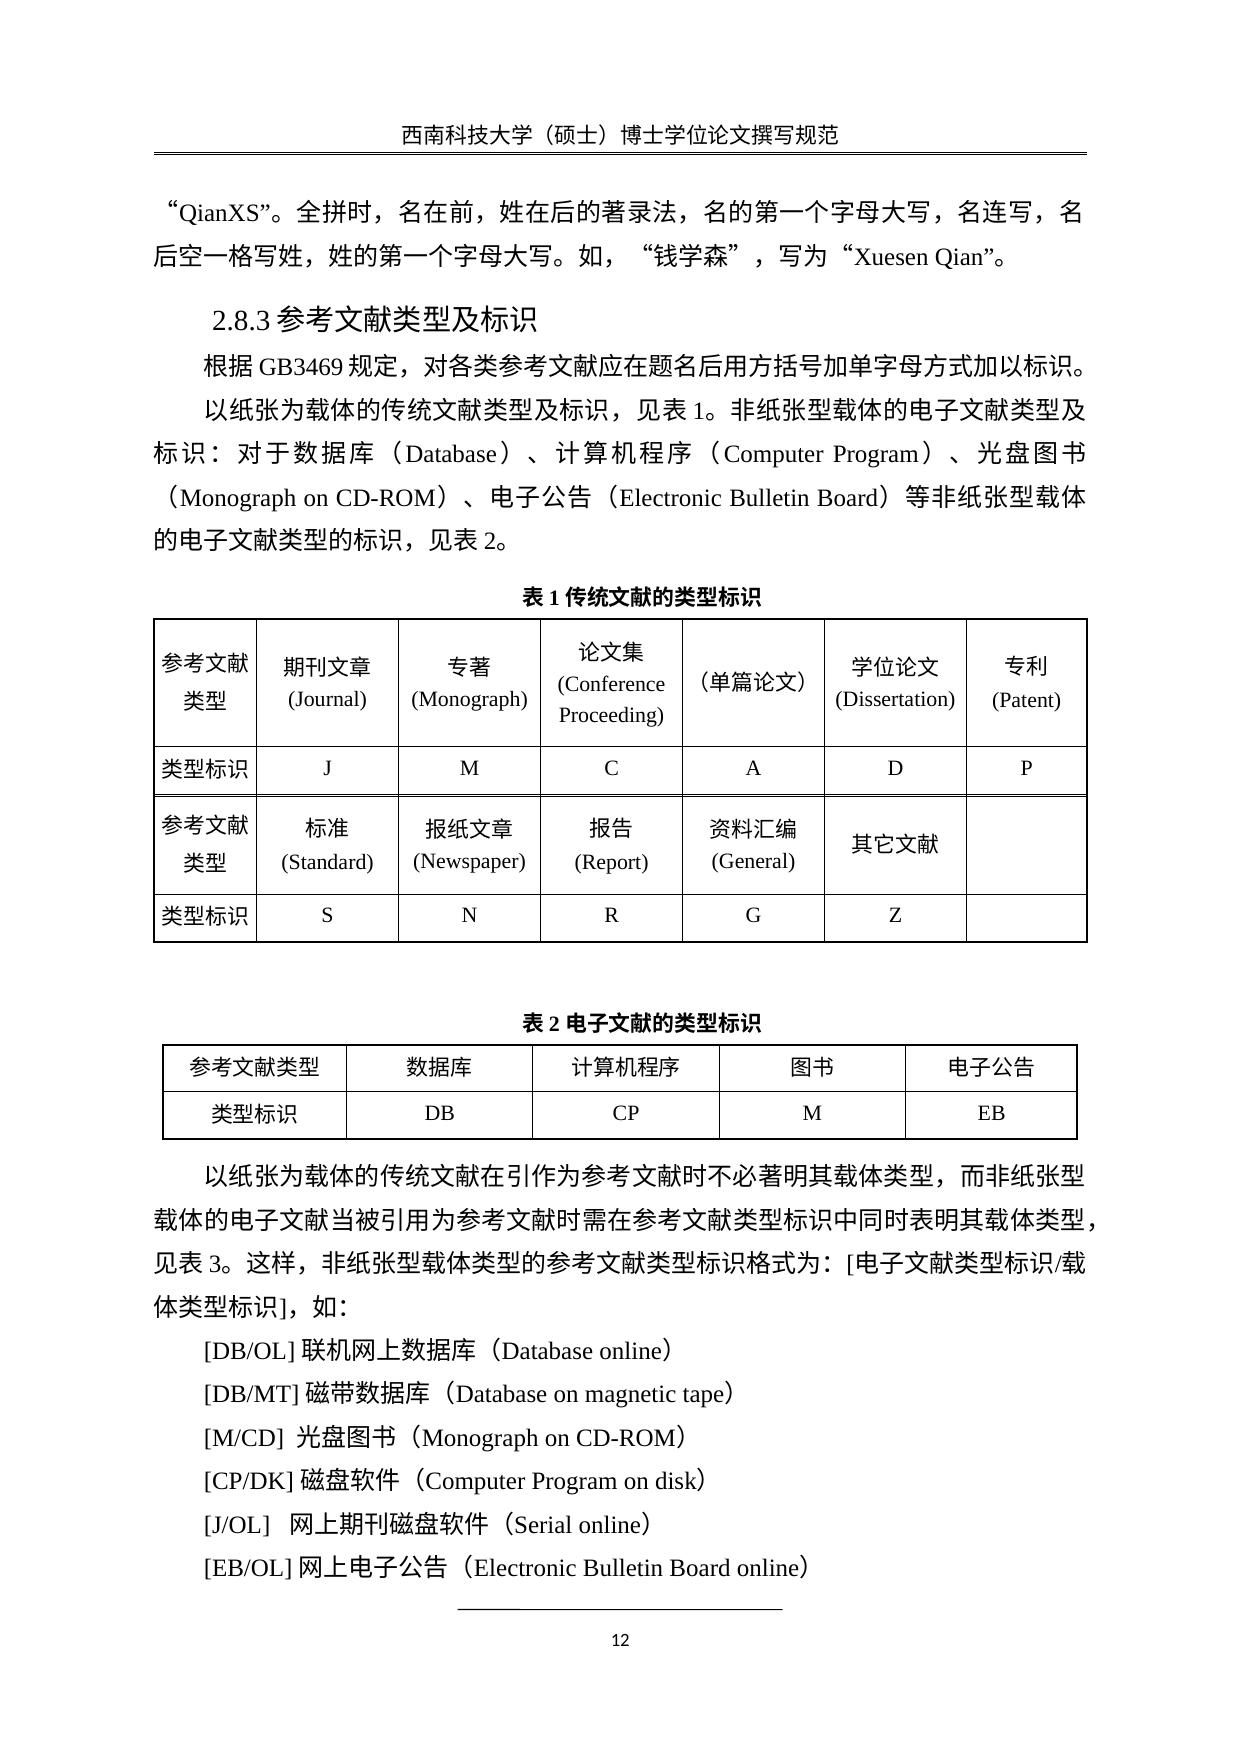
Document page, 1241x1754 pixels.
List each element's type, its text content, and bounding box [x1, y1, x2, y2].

table_cell S [257, 895, 398, 941]
table_cell N [399, 895, 540, 941]
table_cell [967, 797, 1086, 894]
table_cell Z [825, 895, 966, 941]
table_cell 类型标识 [155, 895, 256, 941]
table_header 图书 [720, 1046, 905, 1091]
table_cell R [541, 895, 682, 941]
table_cell 其它文献 [825, 797, 966, 894]
table_cell 报告 (Report) [541, 797, 682, 894]
text 表2 电子文献的类型标识 [153, 1006, 1087, 1037]
table_cell J [257, 747, 398, 793]
table_header 专利 (Patent) [967, 620, 1086, 746]
text 以纸张为载体的传统文献类型及标识，见表1。非纸张型载体的电子文献类型及标识：对于数据库（Database）、计算机程序（Computer Program）、光盘图书（Monograph on CD-ROM）、电子公告（Electronic Bulletin Board）等非纸张型载体的电子文献类型的标识，见表2。 [153, 390, 1087, 557]
text 表1 传统文献的类型标识 [153, 580, 1087, 612]
table_cell M [399, 747, 540, 793]
text [M/CD] 光盘图书（Monograph on CD-ROM） [153, 1417, 1087, 1453]
table_header 电子公告 [906, 1046, 1076, 1091]
table_header 参考文献类型 [155, 620, 256, 746]
table_cell M [720, 1092, 905, 1138]
table_cell C [541, 747, 682, 793]
table_cell 报纸文章(Newspaper) [399, 797, 540, 894]
table_cell G [683, 895, 824, 941]
table_header 数据库 [347, 1046, 532, 1091]
table_header 计算机程序 [533, 1046, 719, 1091]
table_cell EB [906, 1092, 1076, 1138]
text 2.8.3参考文献类型及标识 [153, 296, 1087, 338]
table_cell P [967, 747, 1086, 793]
table_cell 类型标识 [155, 747, 256, 793]
table_cell A [683, 747, 824, 793]
text [J/OL] 网上期刊磁盘软件（Serial online） [153, 1504, 1087, 1540]
table_cell DB [347, 1092, 532, 1138]
table_cell 标准 (Standard) [257, 797, 398, 894]
table_cell D [825, 747, 966, 793]
text 以纸张为载体的传统文献在引作为参考文献时不必著明其载体类型，而非纸张型载体的电子文献当被引用为参考文献时需在参考文献类型标识中同时表明其载体类型，见表3。这样，非纸张型载体类型的参考文献类型标识格式为：[电子文献类型标识/载体类型标识]，如： [153, 1157, 1087, 1323]
table_header 参考文献类型 [164, 1046, 346, 1091]
table_cell [967, 895, 1086, 941]
text [DB/MT] 磁带数据库（Database on magnetic tape） [153, 1374, 1087, 1410]
table_header 论文集(Conference Proceeding) [541, 620, 682, 746]
text 根据GB3469规定，对各类参考文献应在题名后用方括号加单字母方式加以标识。 [153, 347, 1087, 383]
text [153, 193, 1087, 273]
text [DB/OL] 联机网上数据库（Database online） [153, 1330, 1087, 1367]
text [EB/OL] 网上电子公告（Electronic Bulletin Board online） [153, 1548, 1087, 1584]
table_header 学位论文(Dissertation) [825, 620, 966, 746]
table_cell 资料汇编(General) [683, 797, 824, 894]
text [CP/DK] 磁盘软件（Computer Program on disk） [153, 1461, 1087, 1497]
table_header 期刊文章(Journal) [257, 620, 398, 746]
table_cell CP [533, 1092, 719, 1138]
table_header 专著(Monograph) [399, 620, 540, 746]
table_cell 参考文献类型 [155, 797, 256, 894]
table_header （单篇论文） [683, 620, 824, 746]
table_cell 类型标识 [164, 1092, 346, 1138]
